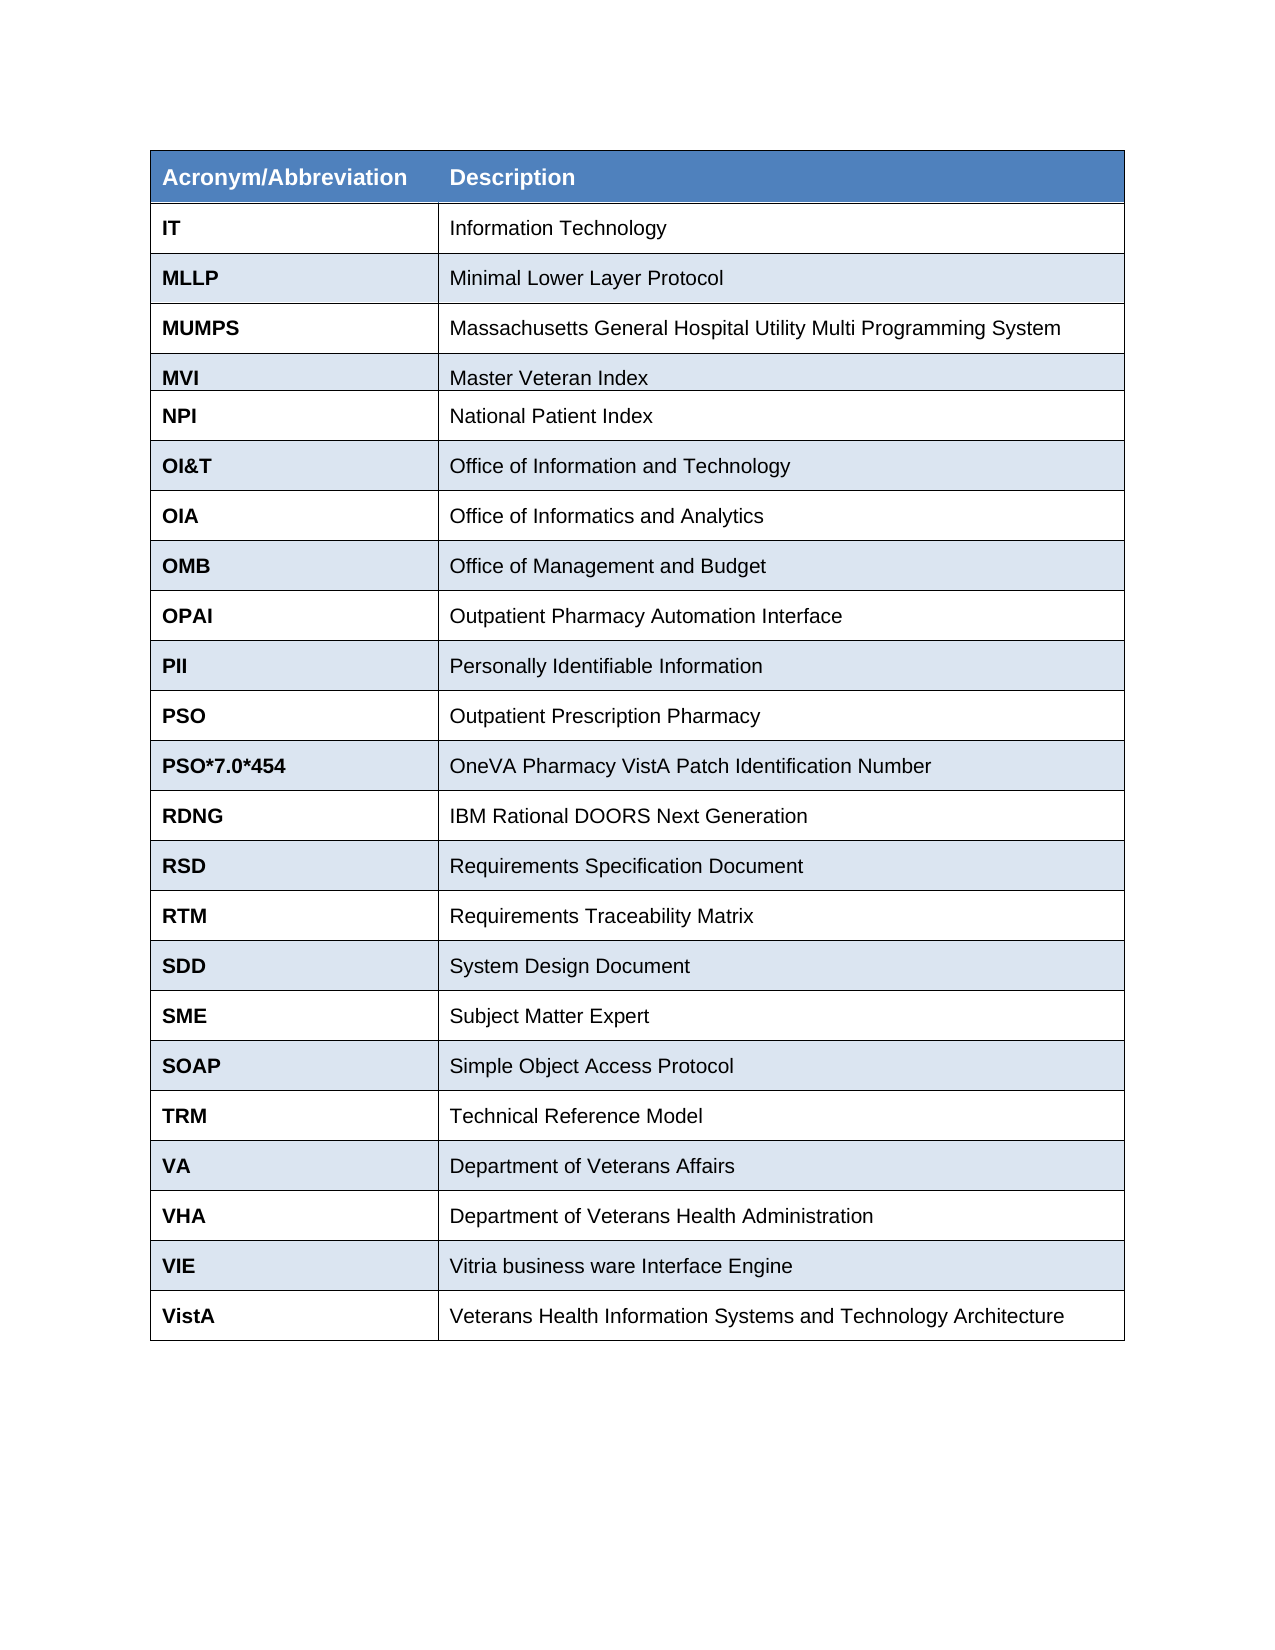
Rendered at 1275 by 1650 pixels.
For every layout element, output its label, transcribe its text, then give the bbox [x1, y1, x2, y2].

table_header Description [439, 151, 1124, 202]
table_cell RDNG [151, 791, 438, 840]
table_cell VIE [151, 1241, 438, 1290]
table_cell IT [151, 204, 438, 252]
table_cell Technical Reference Model [439, 1091, 1124, 1140]
table_cell NPI [151, 391, 438, 440]
table_cell MUMPS [151, 304, 438, 352]
table_cell OPAI [151, 591, 438, 640]
table_cell Veterans Health Information Systems and Technology Architecture [439, 1291, 1124, 1340]
table_cell OneVA Pharmacy VistA Patch Identification Number [439, 741, 1124, 790]
table_cell Personally Identifiable Information [439, 641, 1124, 690]
table_cell System Design Document [439, 941, 1124, 990]
table_cell PSO*7.0*454 [151, 741, 438, 790]
table_cell Office of Information and Technology [439, 441, 1124, 490]
table_cell RTM [151, 891, 438, 940]
table_cell MVI [151, 354, 438, 390]
table_cell Simple Object Access Protocol [439, 1041, 1124, 1090]
table_cell Information Technology [439, 204, 1124, 252]
table_cell Vitria business ware Interface Engine [439, 1241, 1124, 1290]
table_cell Outpatient Pharmacy Automation Interface [439, 591, 1124, 640]
table_cell IBM Rational DOORS Next Generation [439, 791, 1124, 840]
table_cell PSO [151, 691, 438, 740]
table_cell TRM [151, 1091, 438, 1140]
table_cell Subject Matter Expert [439, 991, 1124, 1040]
table_cell Requirements Traceability Matrix [439, 891, 1124, 940]
table_cell Master Veteran Index [439, 354, 1124, 390]
table_cell Massachusetts General Hospital Utility Multi Programming System [439, 304, 1124, 352]
table_cell SOAP [151, 1041, 438, 1090]
table_cell Office of Management and Budget [439, 541, 1124, 590]
table_cell RSD [151, 841, 438, 890]
table_cell Department of Veterans Health Administration [439, 1191, 1124, 1240]
table_cell OI&T [151, 441, 438, 490]
table_cell VHA [151, 1191, 438, 1240]
table_cell SDD [151, 941, 438, 990]
table_cell SME [151, 991, 438, 1040]
table_cell OMB [151, 541, 438, 590]
table_cell PII [151, 641, 438, 690]
table_cell VA [151, 1141, 438, 1190]
table_cell Requirements Specification Document [439, 841, 1124, 890]
table_cell Outpatient Prescription Pharmacy [439, 691, 1124, 740]
table_cell Minimal Lower Layer Protocol [439, 254, 1124, 302]
table_cell MLLP [151, 254, 438, 302]
table_cell Office of Informatics and Analytics [439, 491, 1124, 540]
table_cell OIA [151, 491, 438, 540]
table_header Acronym/Abbreviation [151, 151, 438, 202]
table_cell Department of Veterans Affairs [439, 1141, 1124, 1190]
table_cell VistA [151, 1291, 438, 1340]
table_cell National Patient Index [439, 391, 1124, 440]
